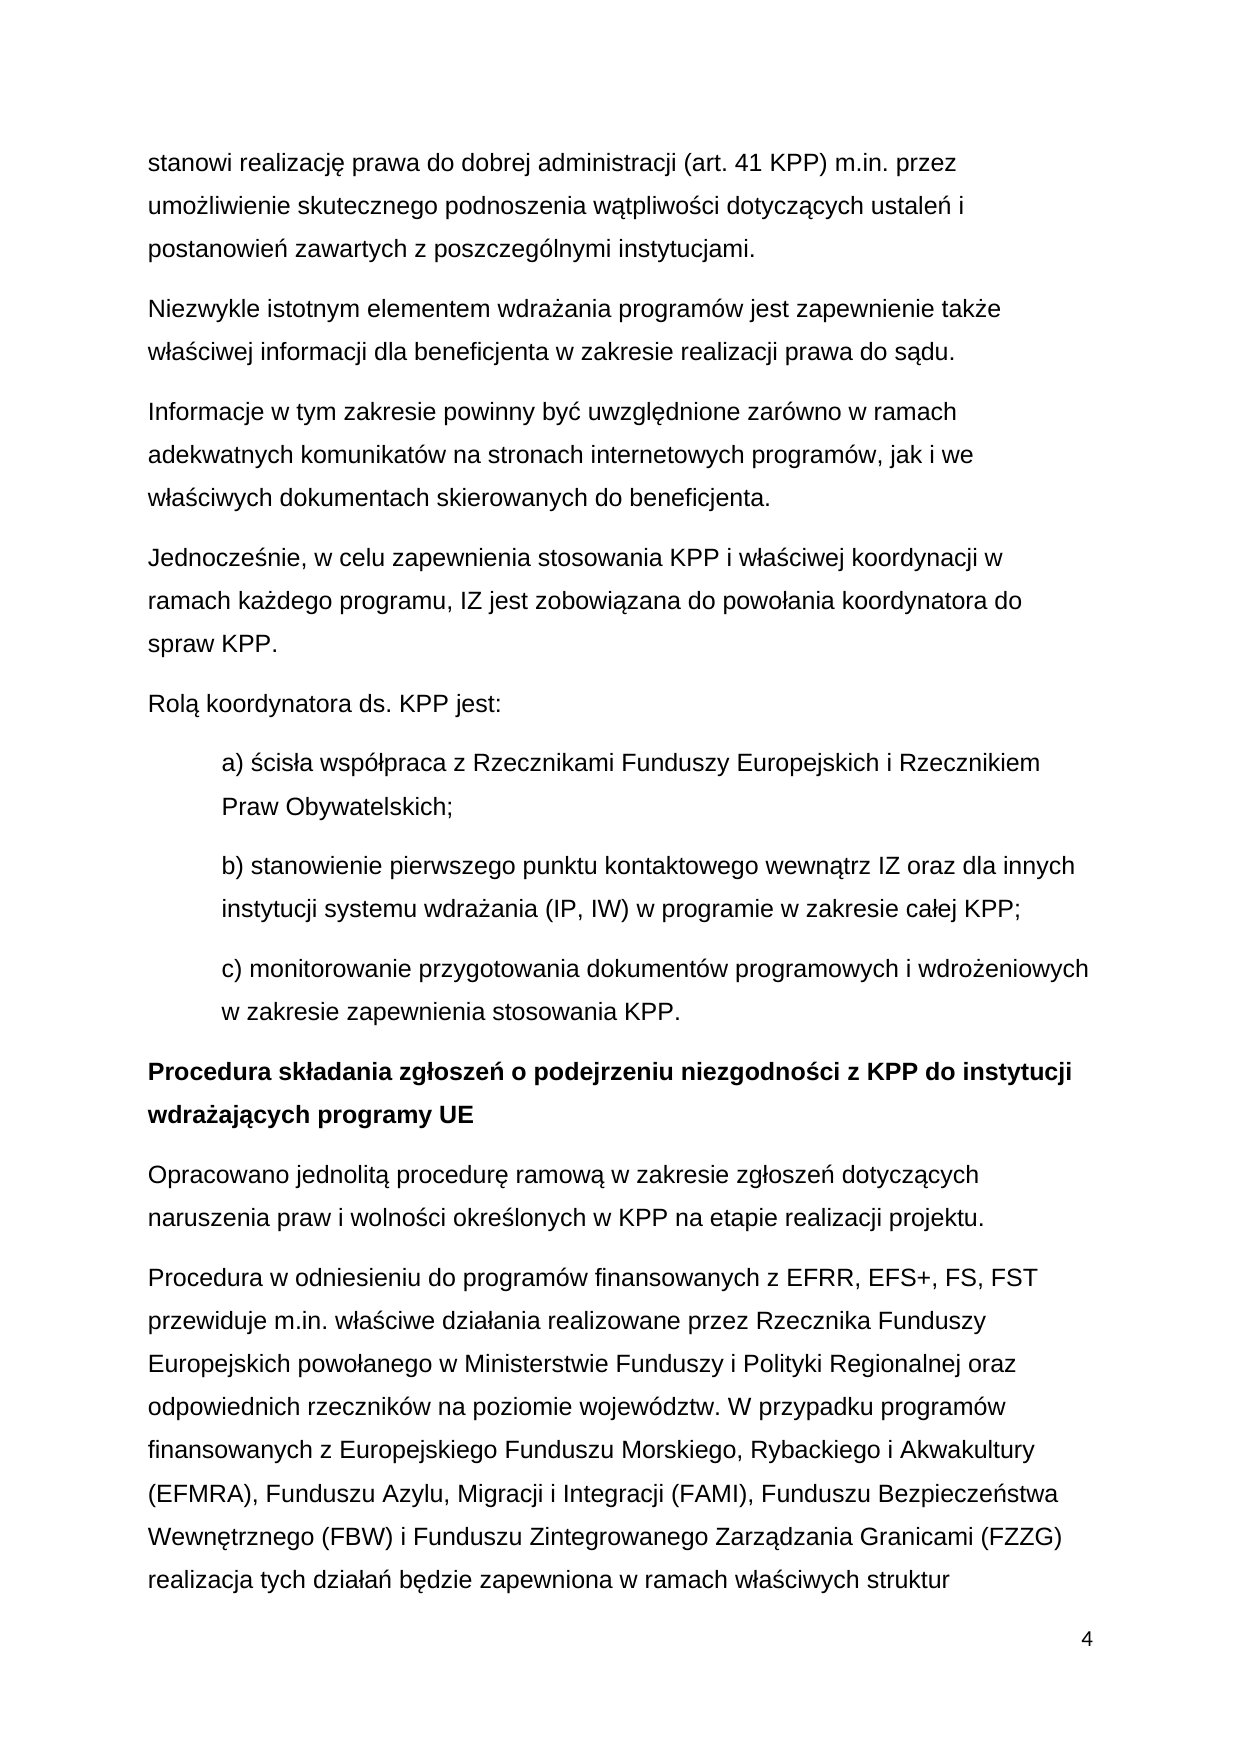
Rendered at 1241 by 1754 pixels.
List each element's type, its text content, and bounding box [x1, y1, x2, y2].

text Procedura składania zgłoszeń o podejrzeniu niezgodności z KPP do instytucji wdrażających programy UE [148, 1057, 1093, 1129]
text c) monitorowanie przygotowania dokumentów programowych i wdrożeniowych w zakresie zapewnienia stosowania KPP. [221, 954, 1093, 1026]
text Niezwykle istotnym elementem wdrażania programów jest zapewnienie także właściwej informacji dla beneficjenta w zakresie realizacji prawa do sądu. [148, 294, 1093, 366]
text Rolą koordynatora ds. KPP jest: [148, 689, 1093, 717]
text Informacje w tym zakresie powinny być uwzględnione zarówno w ramach adekwatnych komunikatów na stronach internetowych programów, jak i we właściwych dokumentach skierowanych do beneficjenta. [148, 397, 1093, 512]
text b) stanowienie pierwszego punktu kontaktowego wewnątrz IZ oraz dla innych instytucji systemu wdrażania (IP, IW) w programie w zakresie całej KPP; [221, 851, 1093, 923]
text Opracowano jednolitą procedurę ramową w zakresie zgłoszeń dotyczących naruszenia praw i wolności określonych w KPP na etapie realizacji projektu. [148, 1160, 1093, 1232]
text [148, 1263, 1093, 1594]
text Jednocześnie, w celu zapewnienia stosowania KPP i właściwej koordynacji w ramach każdego programu, IZ jest zobowiązana do powołania koordynatora do spraw KPP. [148, 543, 1093, 658]
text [148, 148, 1093, 263]
text a) ścisła współpraca z Rzecznikami Funduszy Europejskich i Rzecznikiem Praw Obywatelskich; [221, 748, 1093, 820]
